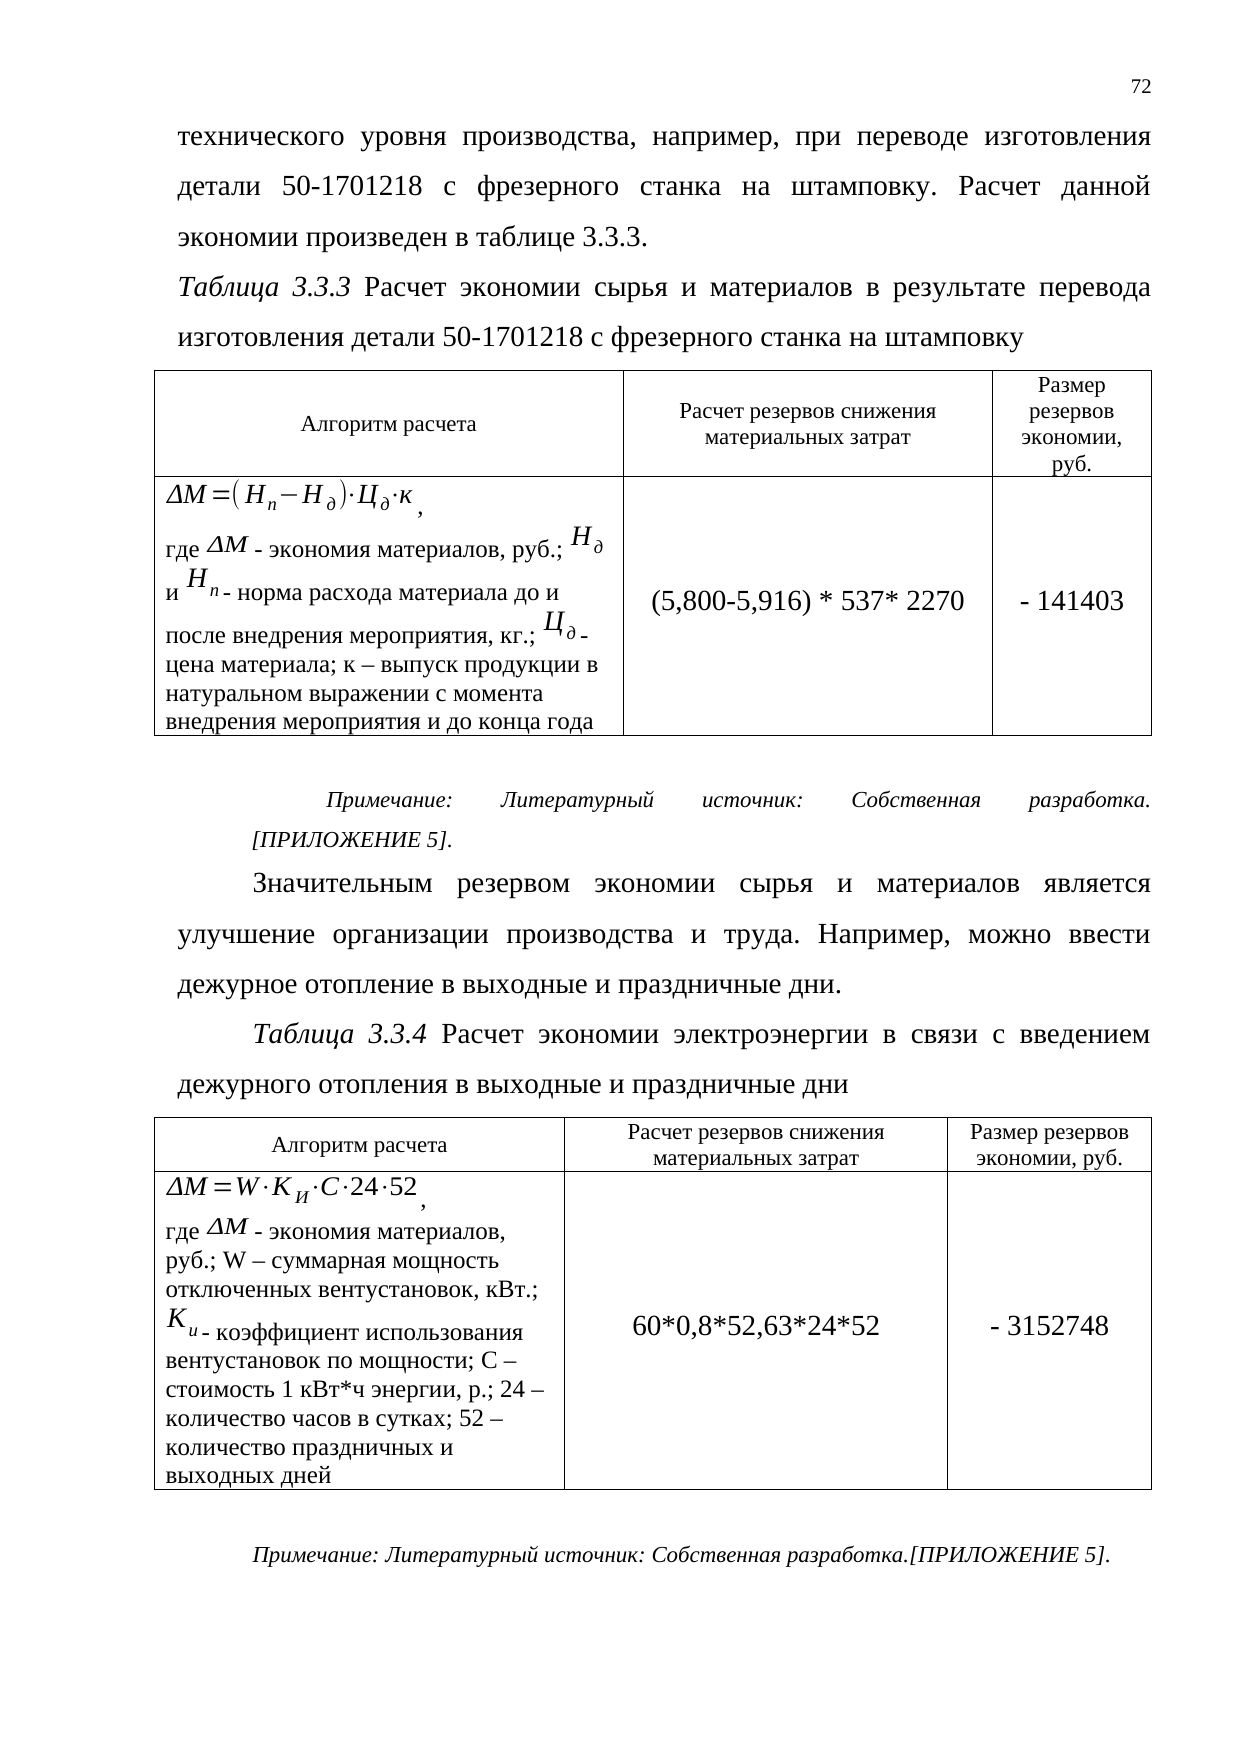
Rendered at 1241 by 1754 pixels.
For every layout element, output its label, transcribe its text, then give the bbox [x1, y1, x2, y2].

table_header Размер резервов экономии, руб. [993, 371, 1151, 476]
text Примечание: Литературный источник: Собственная разработка.[ПРИЛОЖЕНИЕ 5]. [177, 1541, 1152, 1567]
table_cell - 3152748 [948, 1172, 1151, 1489]
text Таблица 3.3.4 Расчет экономии электроэнергии в связи с введением дежурного отопления в выходные и праздничные дни [177, 1016, 1152, 1100]
text Примечание: Литературный источник: Собственная разработка. [ПРИЛОЖЕНИЕ 5]. [251, 786, 1152, 852]
table_cell 60*0,8*52,63*24*52 [565, 1172, 947, 1489]
text Значительным резервом экономии сырья и материалов является улучшение организации производства и труда. Например, можно ввести дежурное отопление в выходные и праздничные дни. [177, 865, 1152, 999]
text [177, 118, 1152, 252]
table_header Расчет резервов снижения материальных затрат [565, 1118, 947, 1171]
table_header Расчет резервов снижения материальных затрат [624, 371, 992, 476]
table_cell , где - экономия материалов, руб.; и - норма расхода материала до и после внедрения мероприятия, кг.; - цена материала; к – выпуск продукции в натуральном выражении с момента внедрения мероприятия и до конца года [155, 477, 623, 735]
table_cell - 141403 [993, 477, 1151, 735]
text Таблица 3.3.3 Расчет экономии сырья и материалов в результате перевода изготовления детали 50-1701218 с фрезерного станка на штамповку [177, 269, 1152, 353]
table_cell , где - экономия материалов, руб.; W – суммарная мощность отключенных вентустановок, кВт.; - коэффициент использования вентустановок по мощности; С – стоимость 1 кВт*ч энергии, р.; 24 – количество часов в сутках; 52 – количество праздничных и выходных дней [155, 1172, 564, 1489]
table_header Размер резервов экономии, руб. [948, 1118, 1151, 1171]
table_cell (5,800-5,916) * 537* 2270 [624, 477, 992, 735]
table_header Алгоритм расчета [155, 1118, 564, 1171]
table_header Алгоритм расчета [155, 371, 623, 476]
